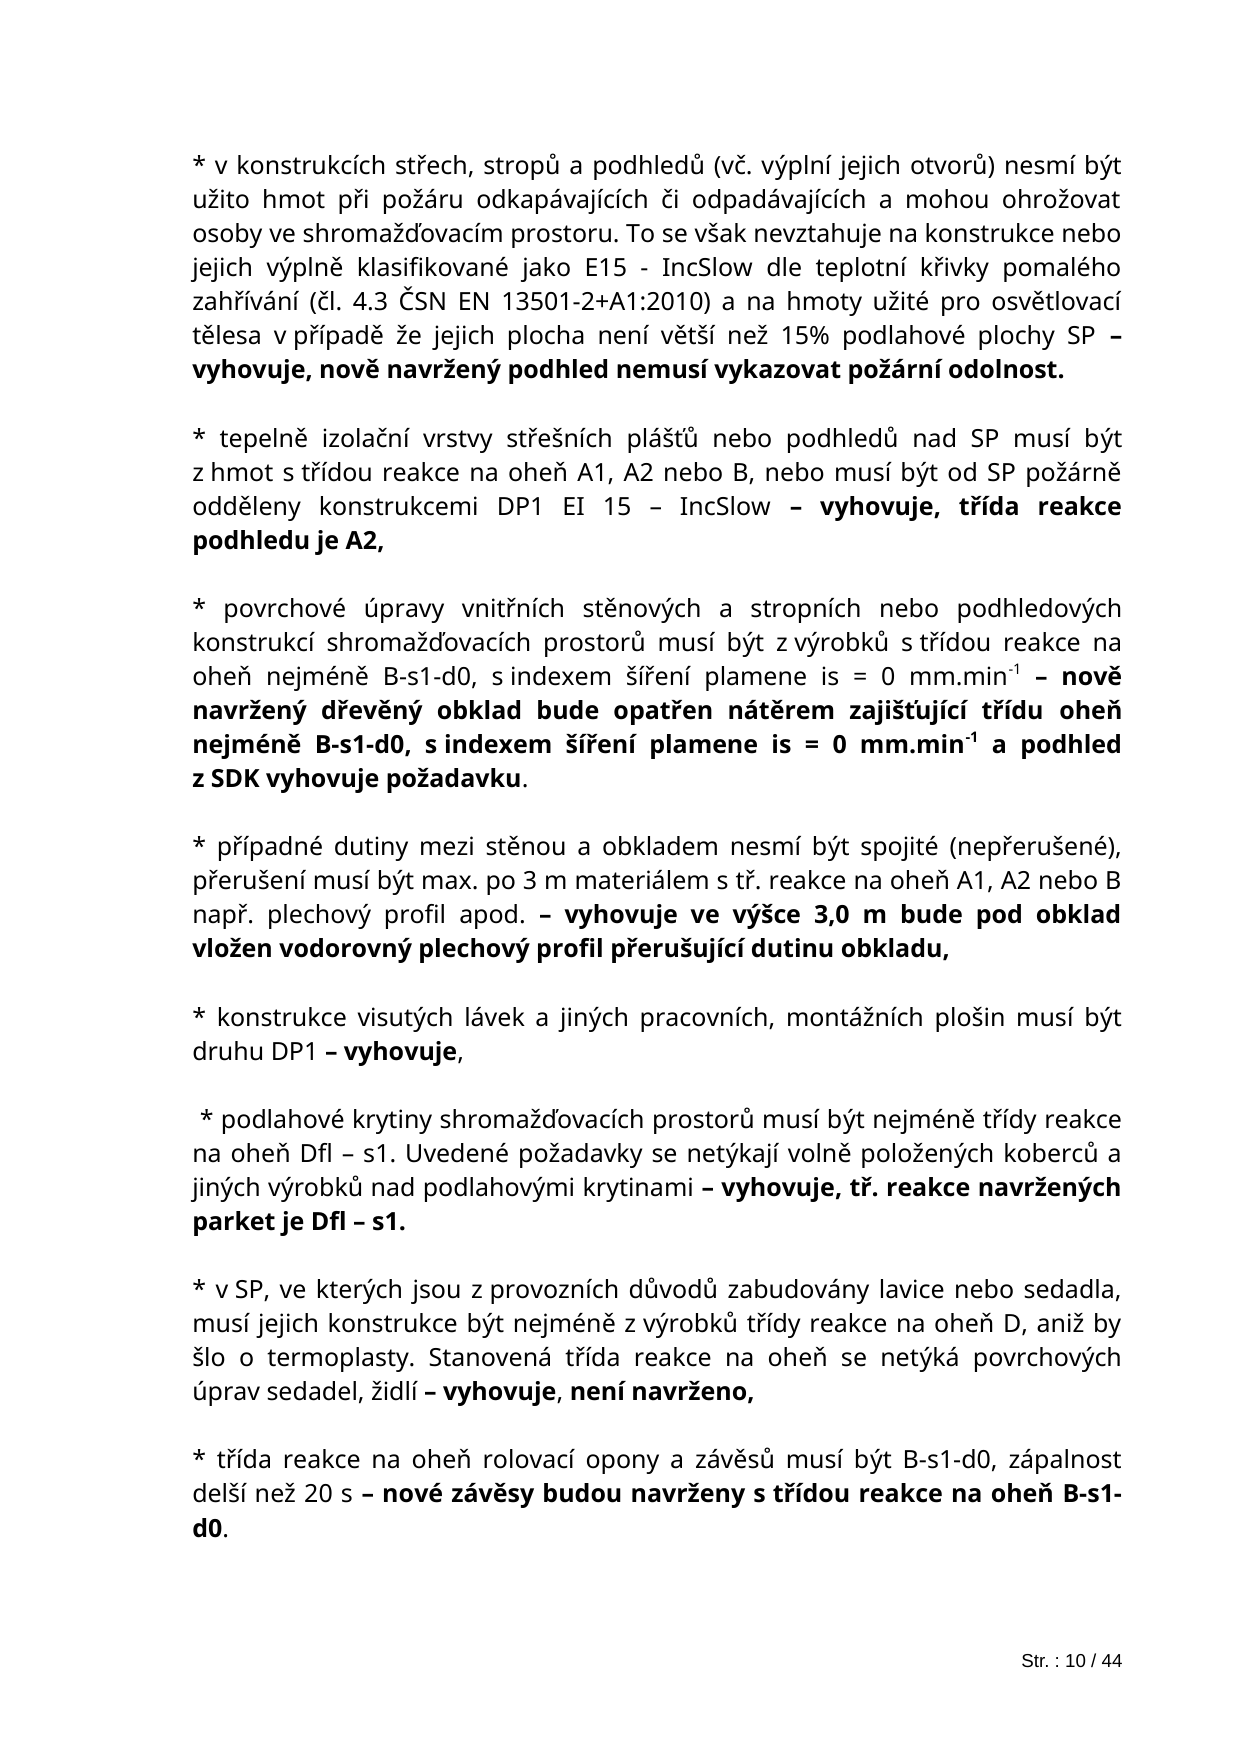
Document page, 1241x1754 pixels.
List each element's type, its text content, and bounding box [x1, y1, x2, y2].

text * konstrukce visutých lávek a jiných pracovních, montážních plošin musí být druhu DP1 – vyhovuje, [192, 999, 1122, 1067]
text * podlahové krytiny shromažďovacích prostorů musí být nejméně třídy reakce na oheň Dfl – s1. Uvedené požadavky se netýkají volně položených koberců a jiných výrobků nad podlahovými krytinami – vyhovuje, tř. reakce navržených parket je Dfl – s1. [192, 1101, 1122, 1238]
text * případné dutiny mezi stěnou a obkladem nesmí být spojité (nepřerušené), přerušení musí být max. po 3 m materiálem s tř. reakce na oheň A1, A2 nebo B např. plechový profil apod. – vyhovuje ve výšce 3,0 m bude pod obklad vložen vodorovný plechový profil přerušující dutinu obkladu, [192, 829, 1122, 965]
text * třída reakce na oheň rolovací opony a závěsů musí být B-s1-d0, zápalnost delší než 20 s – nové závěsy budou navrženy s třídou reakce na oheň B-s1-d0. [192, 1442, 1122, 1544]
text * v konstrukcích střech, stropů a podhledů (vč. výplní jejich otvorů) nesmí být užito hmot při požáru odkapávajících či odpadávajících a mohou ohrožovat osoby ve shromažďovacím prostoru. To se však nevztahuje na konstrukce nebo jejich výplně klasifikované jako E15 - IncSlow dle teplotní křivky pomalého zahřívání (čl. 4.3 ČSN EN 13501-2+A1:2010) a na hmoty užité pro osvětlovací tělesa v případě že jejich plocha není větší než 15% podlahové plochy SP – vyhovuje, nově navržený podhled nemusí vykazovat požární odolnost. [192, 148, 1122, 386]
text * povrchové úpravy vnitřních stěnových a stropních nebo podhledových konstrukcí shromažďovacích prostorů musí být z výrobků s třídou reakce na oheň nejméně B-s1-d0, s indexem šíření plamene is = 0 mm.min-1 – nově navržený dřevěný obklad bude opatřen nátěrem zajišťující třídu oheň nejméně B-s1-d0, s indexem šíření plamene is = 0 mm.min-1 a podhled z SDK vyhovuje požadavku. [192, 591, 1122, 795]
text * tepelně izolační vrstvy střešních plášťů nebo podhledů nad SP musí být z hmot s třídou reakce na oheň A1, A2 nebo B, nebo musí být od SP požárně odděleny konstrukcemi DP1 EI 15 – IncSlow – vyhovuje, třída reakce podhledu je A2, [192, 420, 1122, 556]
text * v SP, ve kterých jsou z provozních důvodů zabudovány lavice nebo sedadla, musí jejich konstrukce být nejméně z výrobků třídy reakce na oheň D, aniž by šlo o termoplasty. Stanovená třída reakce na oheň se netýká povrchových úprav sedadel, židlí – vyhovuje, není navrženo, [192, 1272, 1122, 1408]
